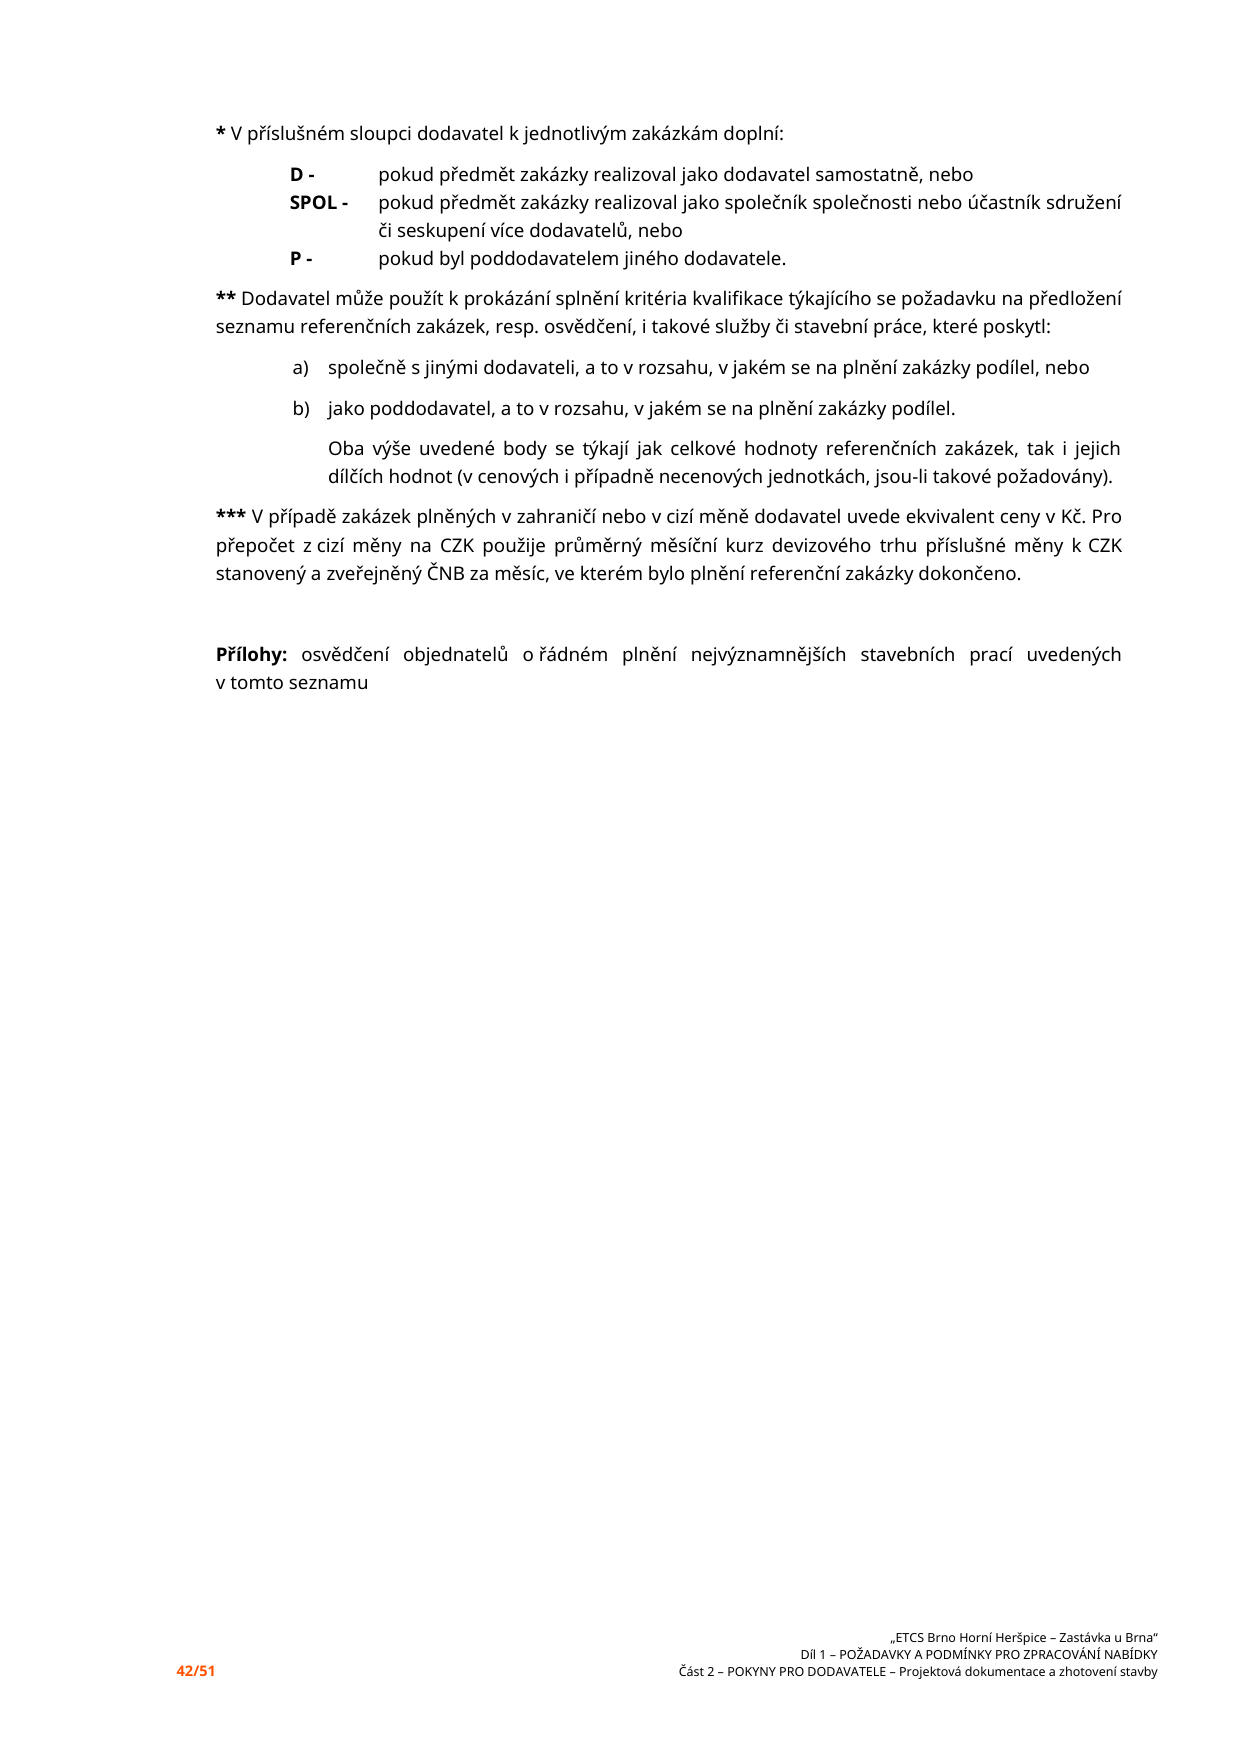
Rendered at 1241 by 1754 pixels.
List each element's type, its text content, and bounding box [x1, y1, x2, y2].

text Přílohy: osvědčení objednatelů o řádném plnění nejvýznamnějších stavebních prací uvedených v tomto seznamu [216, 641, 1122, 694]
text ** Dodavatel může použít k prokázání splnění kritéria kvalifikace týkajícího se požadavku na předložení seznamu referenčních zakázek, resp. osvědčení, i takové služby či stavební práce, které poskytl: [216, 286, 1122, 339]
text *** V případě zakázek plněných v zahraničí nebo v cizí měně dodavatel uvede ekvivalent ceny v Kč. Pro přepočet z cizí měny na CZK použije průměrný měsíční kurz devizového trhu příslušné měny k CZK stanovený a zveřejněný ČNB za měsíc, ve kterém bylo plnění referenční zakázky dokončeno. [216, 504, 1122, 585]
text D - pokud předmět zakázky realizoval jako dodavatel samostatně, nebo [289, 161, 1122, 187]
list společně s jinými dodavateli, a to v rozsahu, v jakém se na plnění zakázky podílel, nebo [292, 354, 1122, 380]
text * V příslušném sloupci dodavatel k jednotlivým zakázkám doplní: [216, 121, 1122, 146]
text jako poddodavatel, a to v rozsahu, v jakém se na plnění zakázky podílel. [292, 395, 1122, 420]
list Oba výše uvedené body se týkají jak celkové hodnoty referenčních zakázek, tak i jejich dílčích hodnot (v cenových i případně necenových jednotkách, jsou-li takové požadovány). [328, 435, 1122, 489]
text P - pokud byl poddodavatelem jiného dodavatele. [289, 245, 1122, 271]
text SPOL - pokud předmět zakázky realizoval jako společník společnosti nebo účastník sdružení či seskupení více dodavatelů, nebo [289, 189, 1122, 243]
